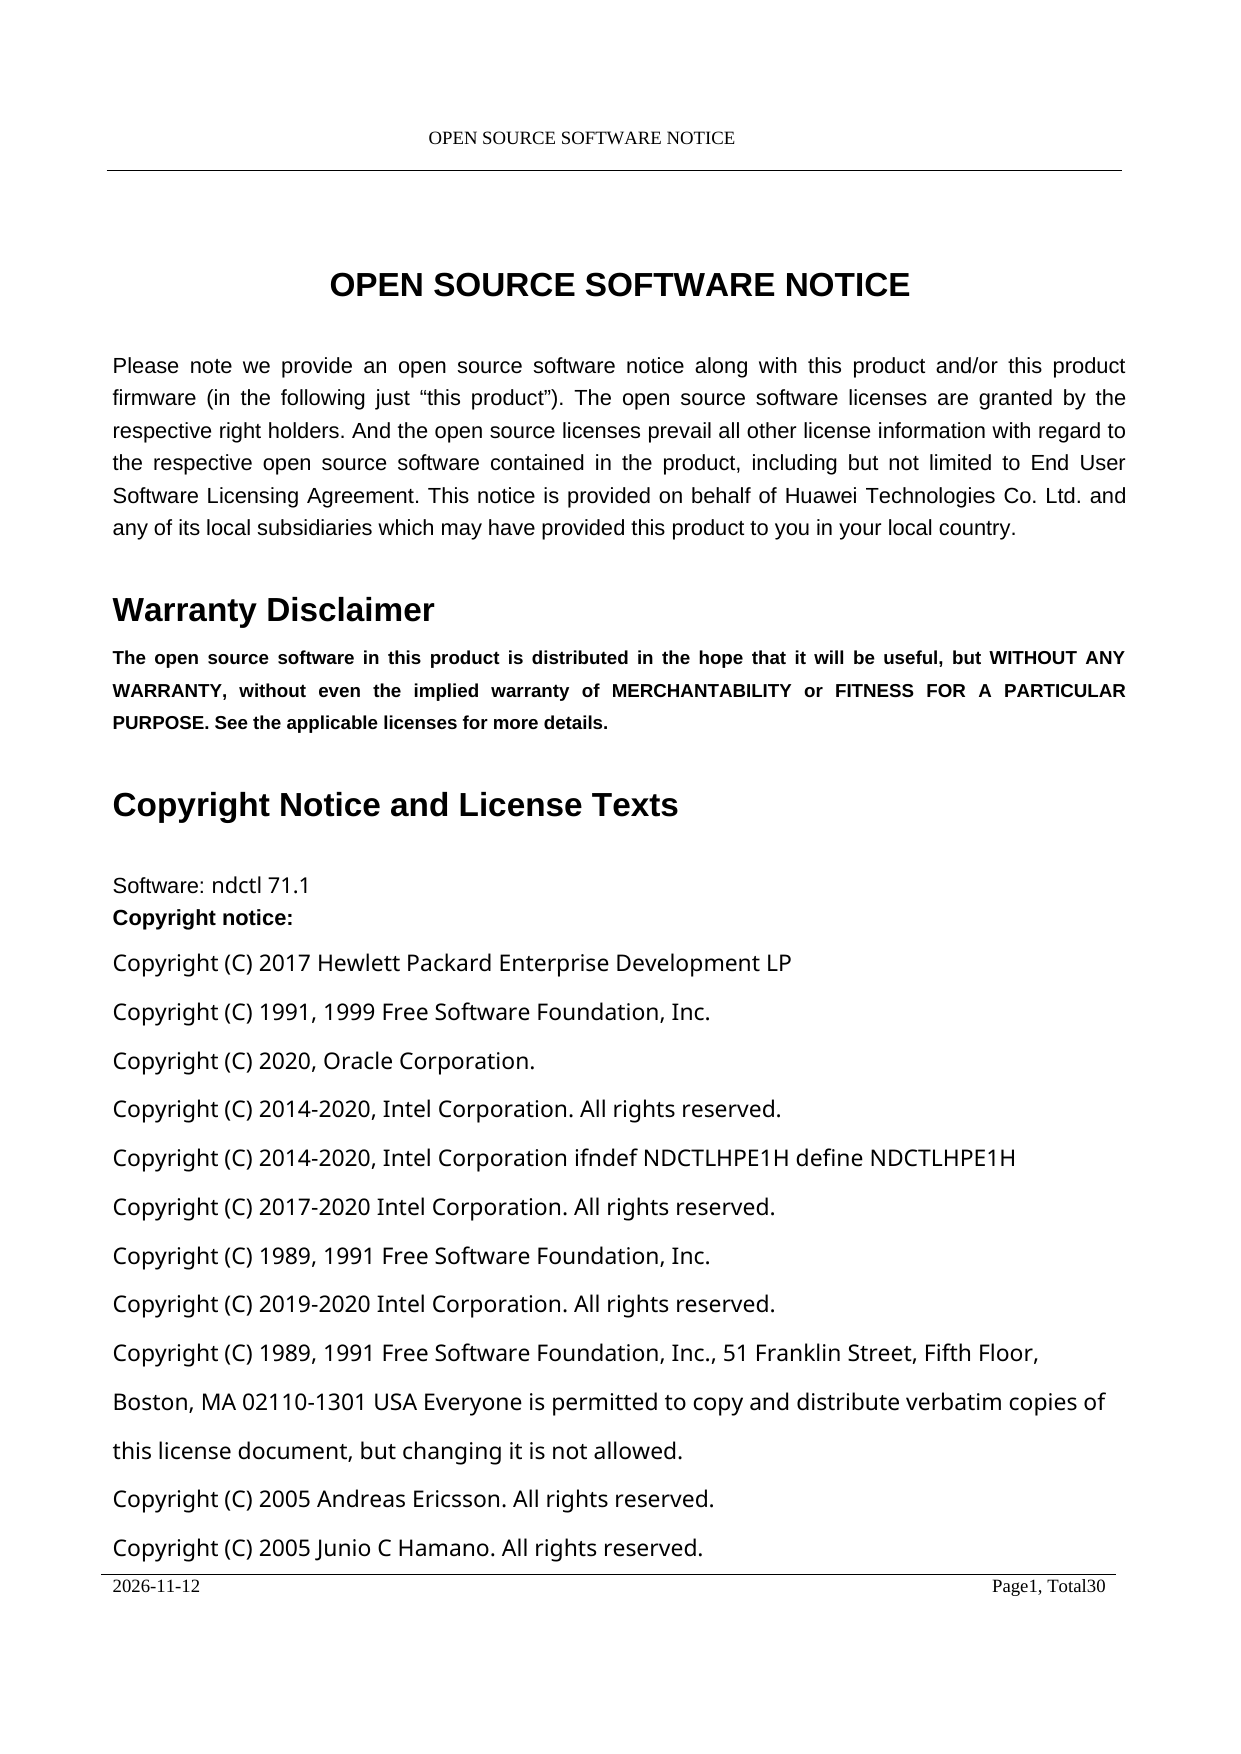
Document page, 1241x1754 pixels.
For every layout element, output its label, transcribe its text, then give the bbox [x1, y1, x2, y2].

text Please note we provide an open source software notice along with this product and/or this product firmware (in the following just “this product”). The open source software licenses are granted by the respective right holders. And the open source licenses prevail all other license information with regard to the respective open source software contained in the product, including but not limited to End User Software Licensing Agreement. This notice is provided on behalf of Huawei Technologies Co. Ltd. and any of its local subsidiaries which may have provided this product to you in your local country. [112, 349, 1128, 544]
text Copyright Notice and License Texts [112, 771, 1128, 836]
text Software: ndctl 71.1 [112, 869, 1128, 901]
text Copyright notice: [112, 901, 1128, 934]
text The open source software in this product is distributed in the hope that it will be useful, but WITHOUT ANY WARRANTY, without even the implied warranty of MERCHANTABILITY or FITNESS FOR A PARTICULAR PURPOSE. See the applicable licenses for more details. [112, 641, 1128, 739]
text OPEN SOURCE SOFTWARE NOTICE [112, 251, 1128, 316]
text Warranty Disclaimer [112, 576, 1128, 641]
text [112, 947, 1128, 1564]
